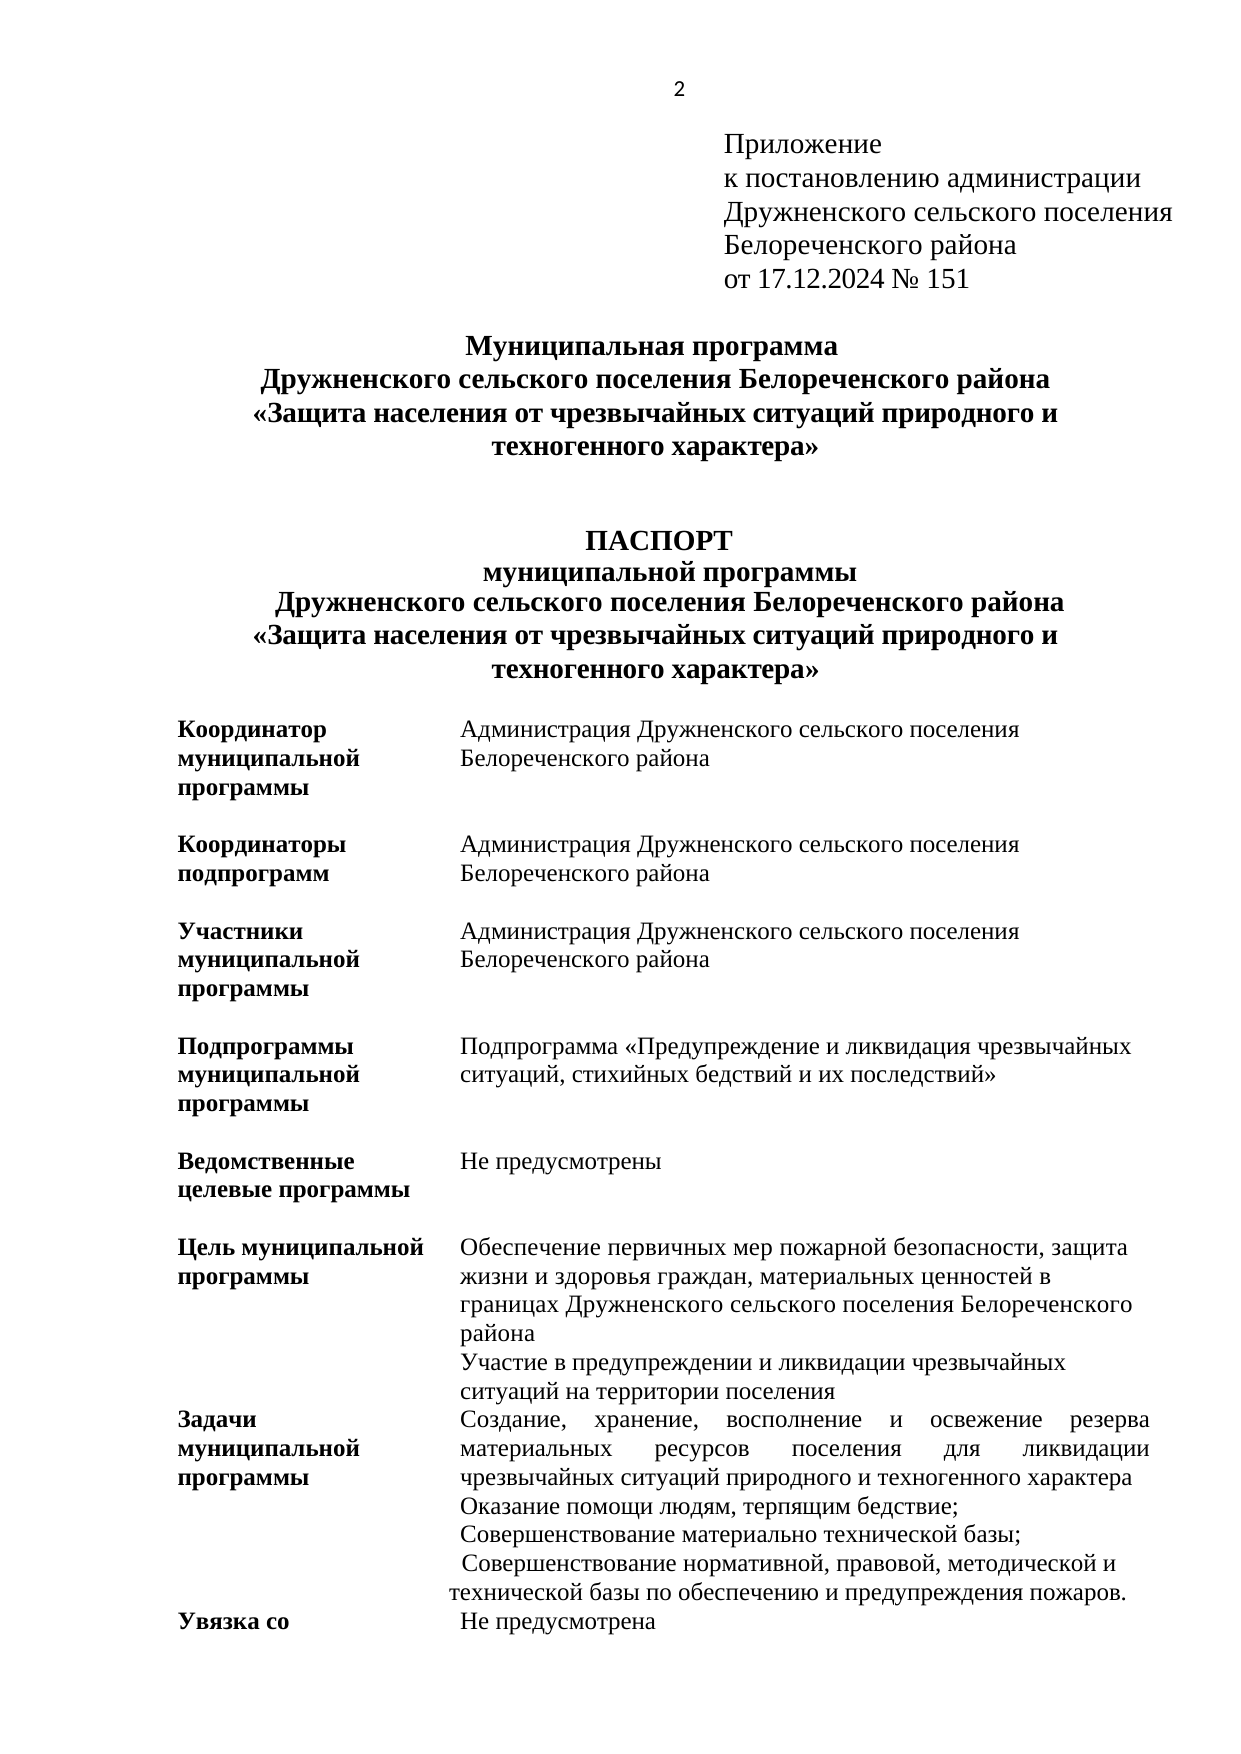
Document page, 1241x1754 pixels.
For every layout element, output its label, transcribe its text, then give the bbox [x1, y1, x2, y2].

table_cell Обеспечение первичных мер пожарной безопасности, защита жизни и здоровья граждан, материальных ценностей в границах Дружненского сельского поселения Белореченского района Участие в предупреждении и ликвидации чрезвычайных ситуаций на территории поселения [449, 1232, 1161, 1404]
table_header Администрация Дружненского сельского поселения Белореченского района [449, 715, 1161, 829]
text Дружненского сельского поселения Белореченского района [158, 587, 1181, 617]
table_cell Создание, хранение, восполнение и освежение резерва материальных ресурсов поселения для ликвидации чрезвычайных ситуаций природного и техногенного характера Оказание помощи людям, терпящим бедствие; Совершенствование материально технической базы; Совершенствование нормативной, правовой, методической и технической базы по обеспечению и предупреждения пожаров. [449, 1405, 1161, 1606]
text Дружненского сельского поселения Белореченского района «Защита населения от чрезвычайных ситуаций природного и [140, 361, 1171, 428]
table_cell Подпрограммы муниципальной программы [166, 1031, 449, 1146]
text Муниципальная программа [140, 328, 1171, 361]
text от 17.12.2024 № 151 [723, 261, 1181, 294]
table_cell Ведомственные целевые программы [166, 1146, 449, 1232]
table_cell Подпрограмма «Предупреждение и ликвидация чрезвычайных ситуаций, стихийных бедствий и их последствий» [449, 1031, 1161, 1146]
table_cell Цель муниципальной программы [166, 1232, 449, 1404]
table_cell Не предусмотрены [449, 1146, 1161, 1232]
table_cell Не предусмотрена [449, 1606, 1161, 1636]
text муниципальной программы [158, 557, 1181, 587]
text техногенного характера» [140, 651, 1171, 684]
table_cell Координаторы подпрограмм [166, 830, 449, 916]
text «Защита населения от чрезвычайных ситуаций природного и [140, 617, 1171, 651]
text к постановлению администрации Дружненского сельского поселения Белореченского района [723, 160, 1181, 261]
table_cell Задачи муниципальной программы [166, 1405, 449, 1606]
table_cell Администрация Дружненского сельского поселения Белореченского района [449, 830, 1161, 916]
table_cell Участники муниципальной программы [166, 916, 449, 1031]
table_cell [166, 1606, 449, 1636]
text ПАСПОРТ [140, 523, 1171, 557]
text Приложение [723, 127, 1181, 160]
table_header Координатор муниципальной программы [166, 715, 449, 829]
text техногенного характера» [140, 428, 1171, 462]
table_cell Администрация Дружненского сельского поселения Белореченского района [449, 916, 1161, 1031]
